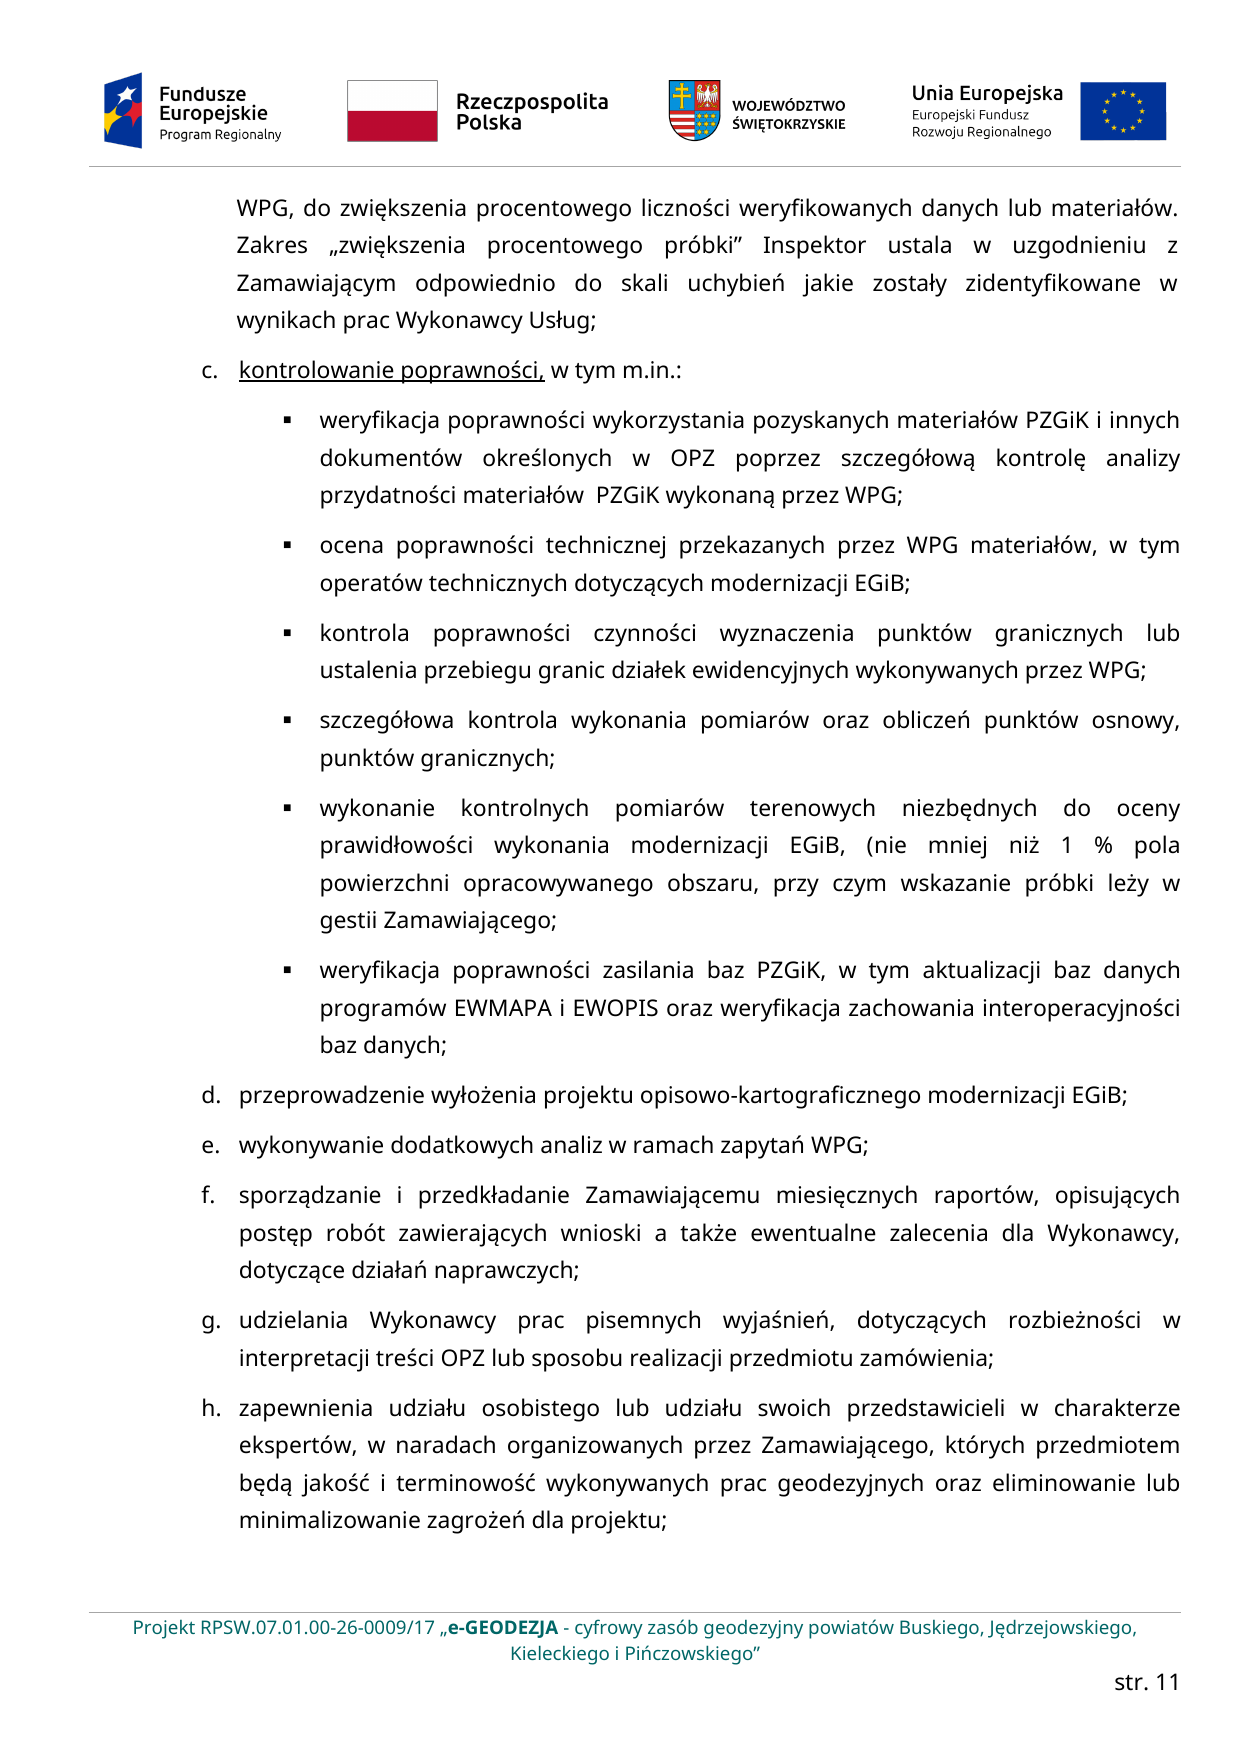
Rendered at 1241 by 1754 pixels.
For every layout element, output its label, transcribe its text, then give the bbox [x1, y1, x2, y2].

list ocena poprawności technicznej przekazanych przez WPG materiałów, w tym operatów technicznych dotyczących modernizacji EGiB; [282, 529, 1181, 598]
list wykonanie kontrolnych pomiarów terenowych niezbędnych do oceny prawidłowości wykonania modernizacji EGiB, (nie mniej niż 1 % pola powierzchni opracowywanego obszaru, przy czym wskazanie próbki leży w gestii Zamawiającego; [282, 792, 1181, 935]
list kontrola poprawności czynności wyznaczenia punktów granicznych lub ustalenia przebiegu granic działek ewidencyjnych wykonywanych przez WPG; [282, 617, 1181, 685]
list weryfikacja poprawności wykorzystania pozyskanych materiałów PZGiK i innych dokumentów określonych w OPZ poprzez szczegółową kontrolę analizy przydatności materiałów PZGiK wykonaną przez WPG; [282, 404, 1181, 510]
list udzielania Wykonawcy prac pisemnych wyjaśnień, dotyczących rozbieżności w interpretacji treści OPZ lub sposobu realizacji przedmiotu zamówienia; [201, 1304, 1181, 1373]
list zapewnienia udziału osobistego lub udziału swoich przedstawicieli w charakterze ekspertów, w naradach organizowanych przez Zamawiającego, których przedmiotem będą jakość i terminowość wykonywanych prac geodezyjnych oraz eliminowanie lub minimalizowanie zagrożeń dla projektu; [201, 1392, 1181, 1535]
list sporządzanie i przedkładanie Zamawiającemu miesięcznych raportów, opisujących postęp robót zawierających wnioski a także ewentualne zalecenia dla Wykonawcy, dotyczące działań naprawczych; [201, 1179, 1181, 1285]
list kontrolowanie poprawności, w tym m.in.: [201, 354, 1181, 385]
list szczegółowa kontrola wykonania pomiarów oraz obliczeń punktów osnowy, punktów granicznych; [282, 704, 1181, 773]
list przeprowadzenie wyłożenia projektu opisowo-kartograficznego modernizacji EGiB; [201, 1079, 1181, 1110]
list wykonywanie dodatkowych analiz w ramach zapytań WPG; [201, 1129, 1181, 1160]
picture [88, 59, 1182, 164]
list weryfikacja poprawności zasilania baz PZGiK, w tym aktualizacji baz danych programów EWMAPA i EWOPIS oraz weryfikacja zachowania interoperacyjności baz danych; [282, 954, 1181, 1060]
